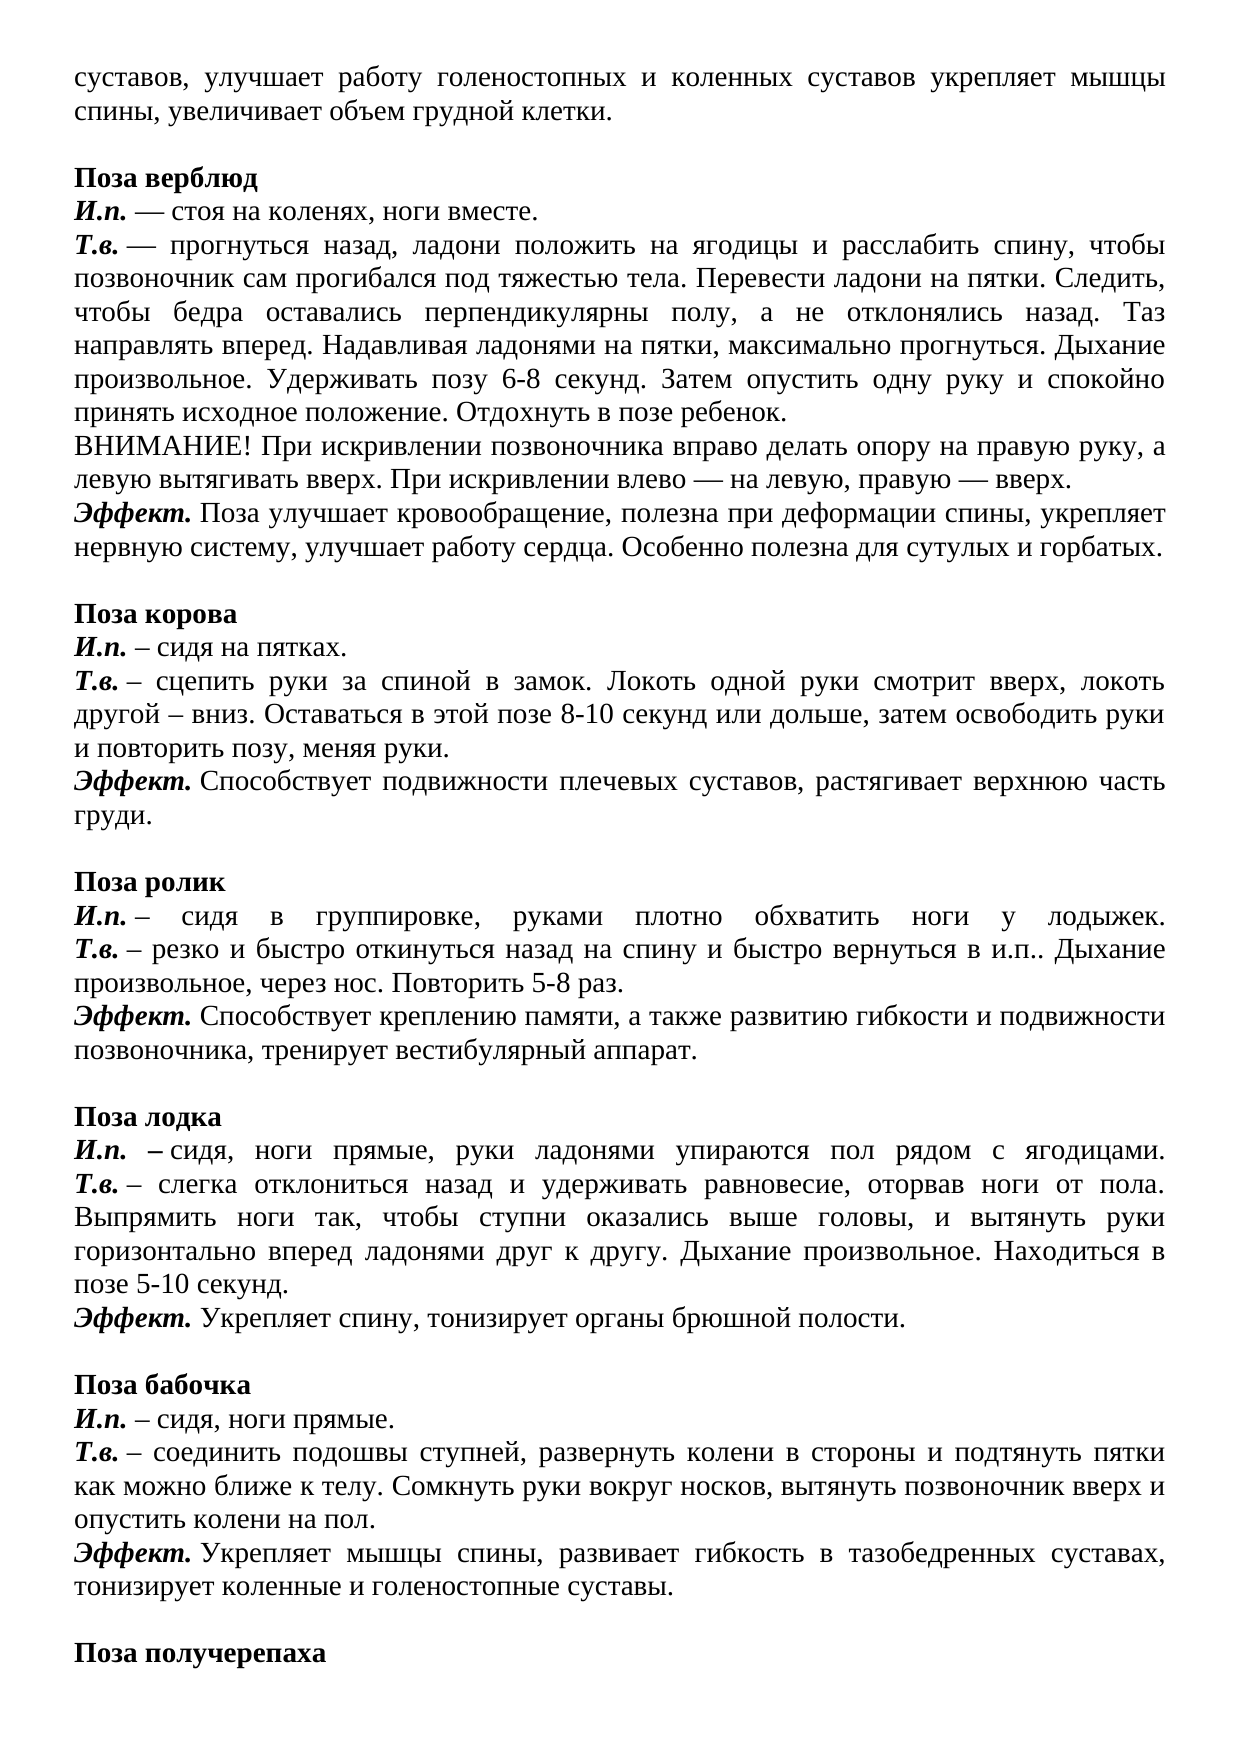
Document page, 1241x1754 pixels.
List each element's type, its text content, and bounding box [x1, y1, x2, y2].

text И.п. – сидя на пятках. [74, 629, 1167, 663]
text Т.в. – сцепить руки за спиной в замок. Локоть одной руки смотрит вверх, локоть другой – вниз. Оставаться в этой позе 8-10 секунд или дольше, затем освободить руки и повторить позу, меняя руки. [74, 663, 1167, 763]
text Эффект. Поза улучшает кровообращение, полезна при деформации спины, укрепляет нервную систему, улучшает работу сердца. Особенно полезна для сутулых и горбатых. [74, 495, 1167, 562]
text И.п. – сидя в группировке, руками плотно обхватить ноги у лодыжек. Т.в. – резко и быстро откинуться назад на спину и быстро вернуться в и.п.. Дыхание произвольное, через нос. Повторить 5-8 раз. [74, 898, 1167, 998]
text Поза лодка [74, 1099, 1167, 1132]
text Эффект. Укрепляет мышцы спины, развивает гибкость в тазобедренных суставах, тонизирует коленные и голеностопные суставы. [74, 1535, 1167, 1602]
text Поза ролик [74, 864, 1167, 898]
text Т.в. – соединить подошвы ступней, развернуть колени в стороны и подтянуть пятки как можно ближе к телу. Сомкнуть руки вокруг носков, вытянуть позвоночник вверх и опустить колени на пол. [74, 1434, 1167, 1535]
text Т.в. — прогнуться назад, ладони положить на ягодицы и расслабить спину, чтобы позвоночник сам прогибался под тяжестью тела. Перевести ладони на пятки. Следить, чтобы бедра оставались перпендикулярны полу, а не отклонялись назад. Таз направлять вперед. Надавливая ладонями на пятки, максимально прогнуться. Дыхание произвольное. Удерживать позу 6-8 секунд. Затем опустить одну руку и спокойно принять исходное положение. Отдохнуть в позе ребенок. [74, 227, 1167, 428]
text Поза получерепаха [74, 1636, 1167, 1669]
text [74, 59, 1167, 126]
text И.п. – сидя, ноги прямые. [74, 1401, 1167, 1434]
text Поза бабочка [74, 1367, 1167, 1401]
text ВНИМАНИЕ! При искривлении позвоночника вправо делать опору на правую руку, а левую вытягивать вверх. При искривлении влево — на левую, правую — вверх. [74, 428, 1167, 495]
text И.п. – сидя, ноги прямые, руки ладонями упираются пол рядом с ягодицами. Т.в. – слегка отклониться назад и удерживать равновесие, оторвав ноги от пола. Выпрямить ноги так, чтобы ступни оказались выше головы, и вытянуть руки горизонтально вперед ладонями друг к другу. Дыхание произвольное. Находиться в позе 5-10 секунд. [74, 1132, 1167, 1300]
text Эффект. Способствует креплению памяти, а также развитию гибкости и подвижности позвоночника, тренирует вестибулярный аппарат. [74, 998, 1167, 1065]
text Эффект. Способствует подвижности плечевых суставов, растягивает верхнюю часть груди. [74, 763, 1167, 831]
text Поза верблюд [74, 160, 1167, 193]
text И.п. — стоя на коленях, ноги вместе. [74, 193, 1167, 227]
text Поза корова [74, 596, 1167, 629]
text Эффект. Укрепляет спину, тонизирует органы брюшной полости. [74, 1300, 1167, 1334]
